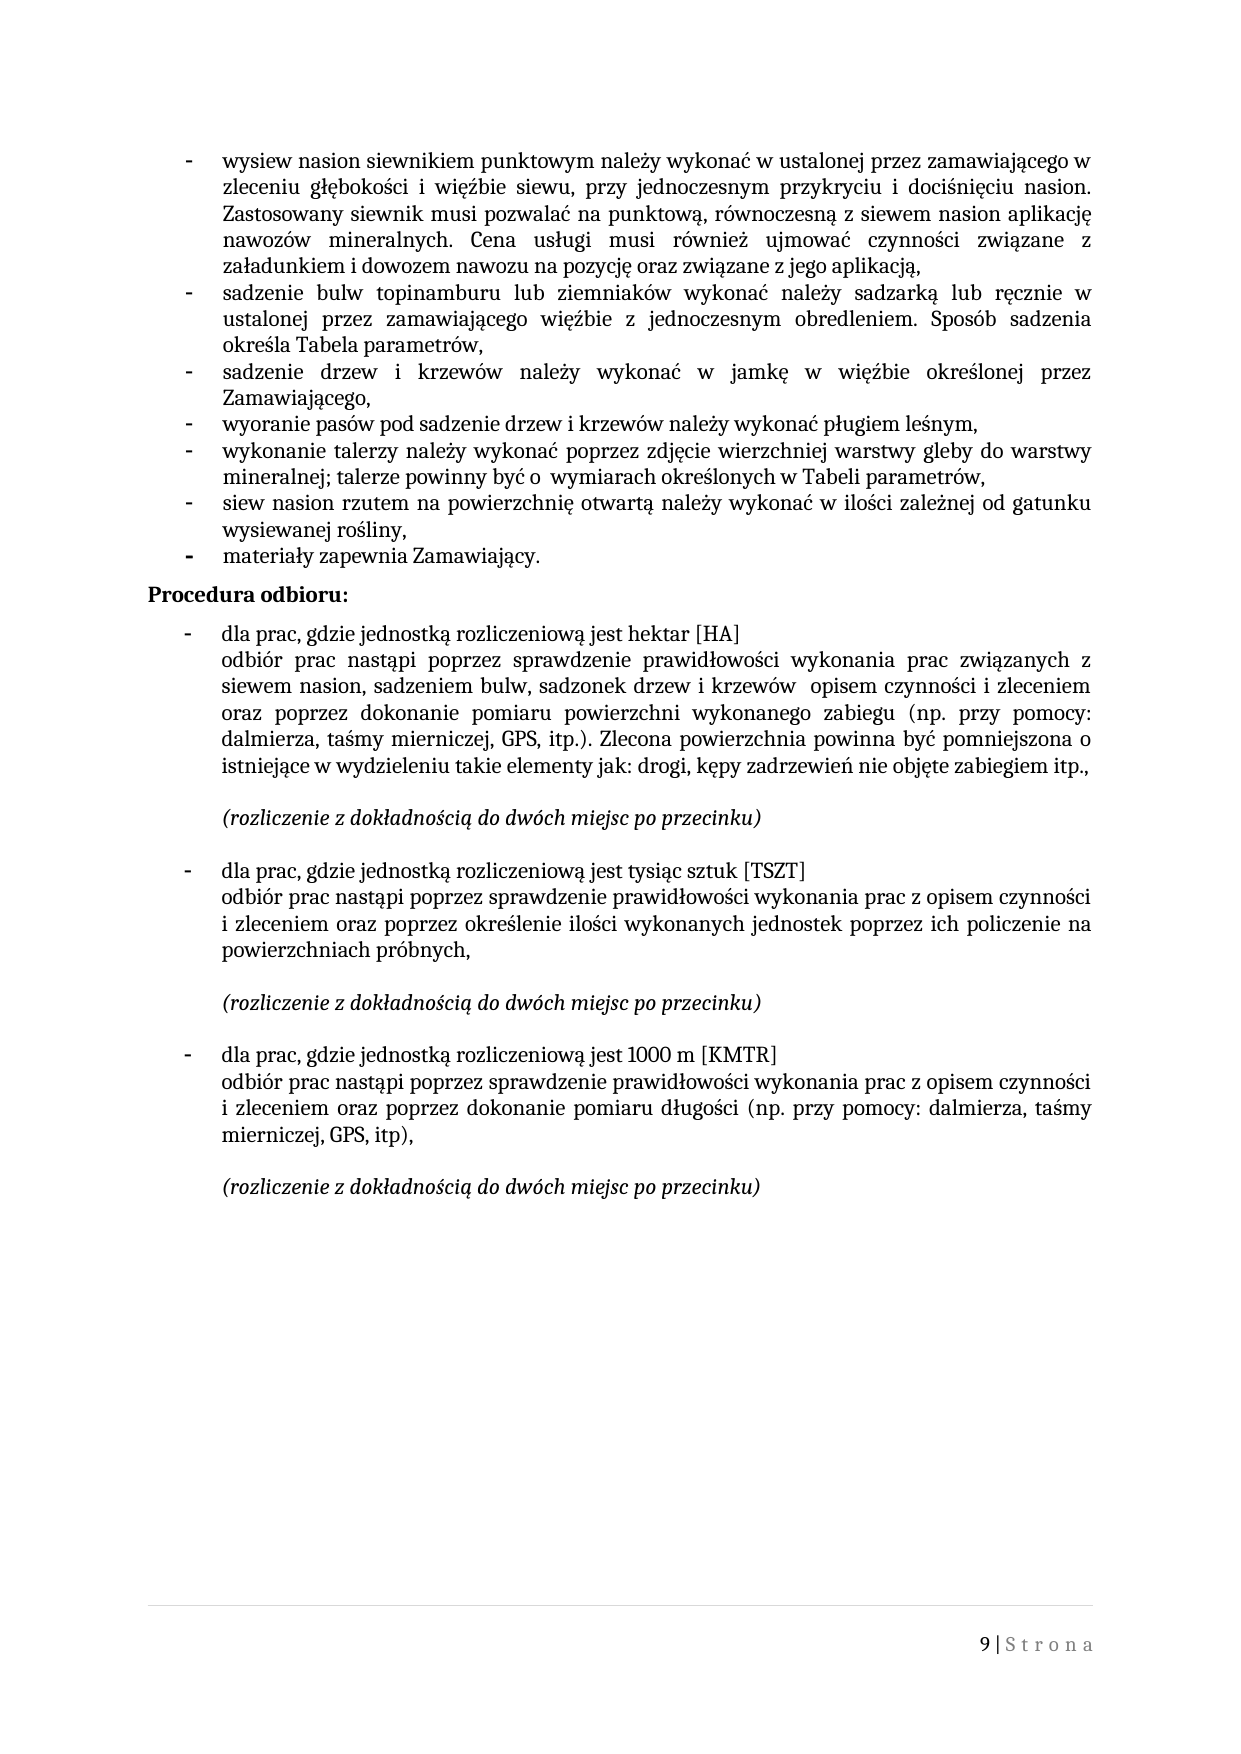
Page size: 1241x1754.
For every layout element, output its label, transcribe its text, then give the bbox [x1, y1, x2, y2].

text odbiór prac nastąpi poprzez sprawdzenie prawidłowości wykonania prac z opisem czynności i zleceniem oraz poprzez dokonanie pomiaru długości (np. przy pomocy: dalmierza, taśmy mierniczej, GPS, itp), [221, 1069, 1093, 1148]
list wykonanie talerzy należy wykonać poprzez zdjęcie wierzchniej warstwy gleby do warstwy mineralnej; talerze powinny być o wymiarach określonych w Tabeli parametrów, [185, 437, 1093, 490]
text odbiór prac nastąpi poprzez sprawdzenie prawidłowości wykonania prac z opisem czynności i zleceniem oraz poprzez określenie ilości wykonanych jednostek poprzez ich policzenie na powierzchniach próbnych, [221, 884, 1093, 963]
list materiały zapewnia Zamawiający. [185, 543, 1093, 569]
text (rozliczenie z dokładnością do dwóch miejsc po przecinku) [221, 805, 1093, 831]
list wysiew nasion siewnikiem punktowym należy wykonać w ustalonej przez zamawiającego w zleceniu głębokości i więźbie siewu, przy jednoczesnym przykryciu i dociśnięciu nasion. Zastosowany siewnik musi pozwalać na punktową, równoczesną z siewem nasion aplikację nawozów mineralnych. Cena usługi musi również ujmować czynności związane z załadunkiem i dowozem nawozu na pozycję oraz związane z jego aplikacją, [185, 148, 1093, 279]
list sadzenie bulw topinamburu lub ziemniaków wykonać należy sadzarką lub ręcznie w ustalonej przez zamawiającego więźbie z jednoczesnym obredleniem. Sposób sadzenia określa Tabela parametrów, [185, 279, 1093, 358]
list wyoranie pasów pod sadzenie drzew i krzewów należy wykonać pługiem leśnym, [185, 411, 1093, 437]
text (rozliczenie z dokładnością do dwóch miejsc po przecinku) [221, 989, 1093, 1016]
text odbiór prac nastąpi poprzez sprawdzenie prawidłowości wykonania prac związanych z siewem nasion, sadzeniem bulw, sadzonek drzew i krzewów opisem czynności i zleceniem oraz poprzez dokonanie pomiaru powierzchni wykonanego zabiegu (np. przy pomocy: dalmierza, taśmy mierniczej, GPS, itp.). Zlecona powierzchnia powinna być pomniejszona o istniejące w wydzieleniu takie elementy jak: drogi, kępy zadrzewień nie objęte zabiegiem itp., [221, 647, 1093, 779]
list dla prac, gdzie jednostką rozliczeniową jest hektar [HA] [184, 621, 1093, 647]
text (rozliczenie z dokładnością do dwóch miejsc po przecinku) [221, 1174, 1093, 1200]
list siew nasion rzutem na powierzchnię otwartą należy wykonać w ilości zależnej od gatunku wysiewanej rośliny, [185, 490, 1093, 543]
text Procedura odbioru: [148, 582, 1093, 608]
list sadzenie drzew i krzewów należy wykonać w jamkę w więźbie określonej przez Zamawiającego, [185, 358, 1093, 411]
list dla prac, gdzie jednostką rozliczeniową jest 1000 m [KMTR] [184, 1042, 1093, 1069]
list dla prac, gdzie jednostką rozliczeniową jest tysiąc sztuk [TSZT] [184, 858, 1093, 884]
